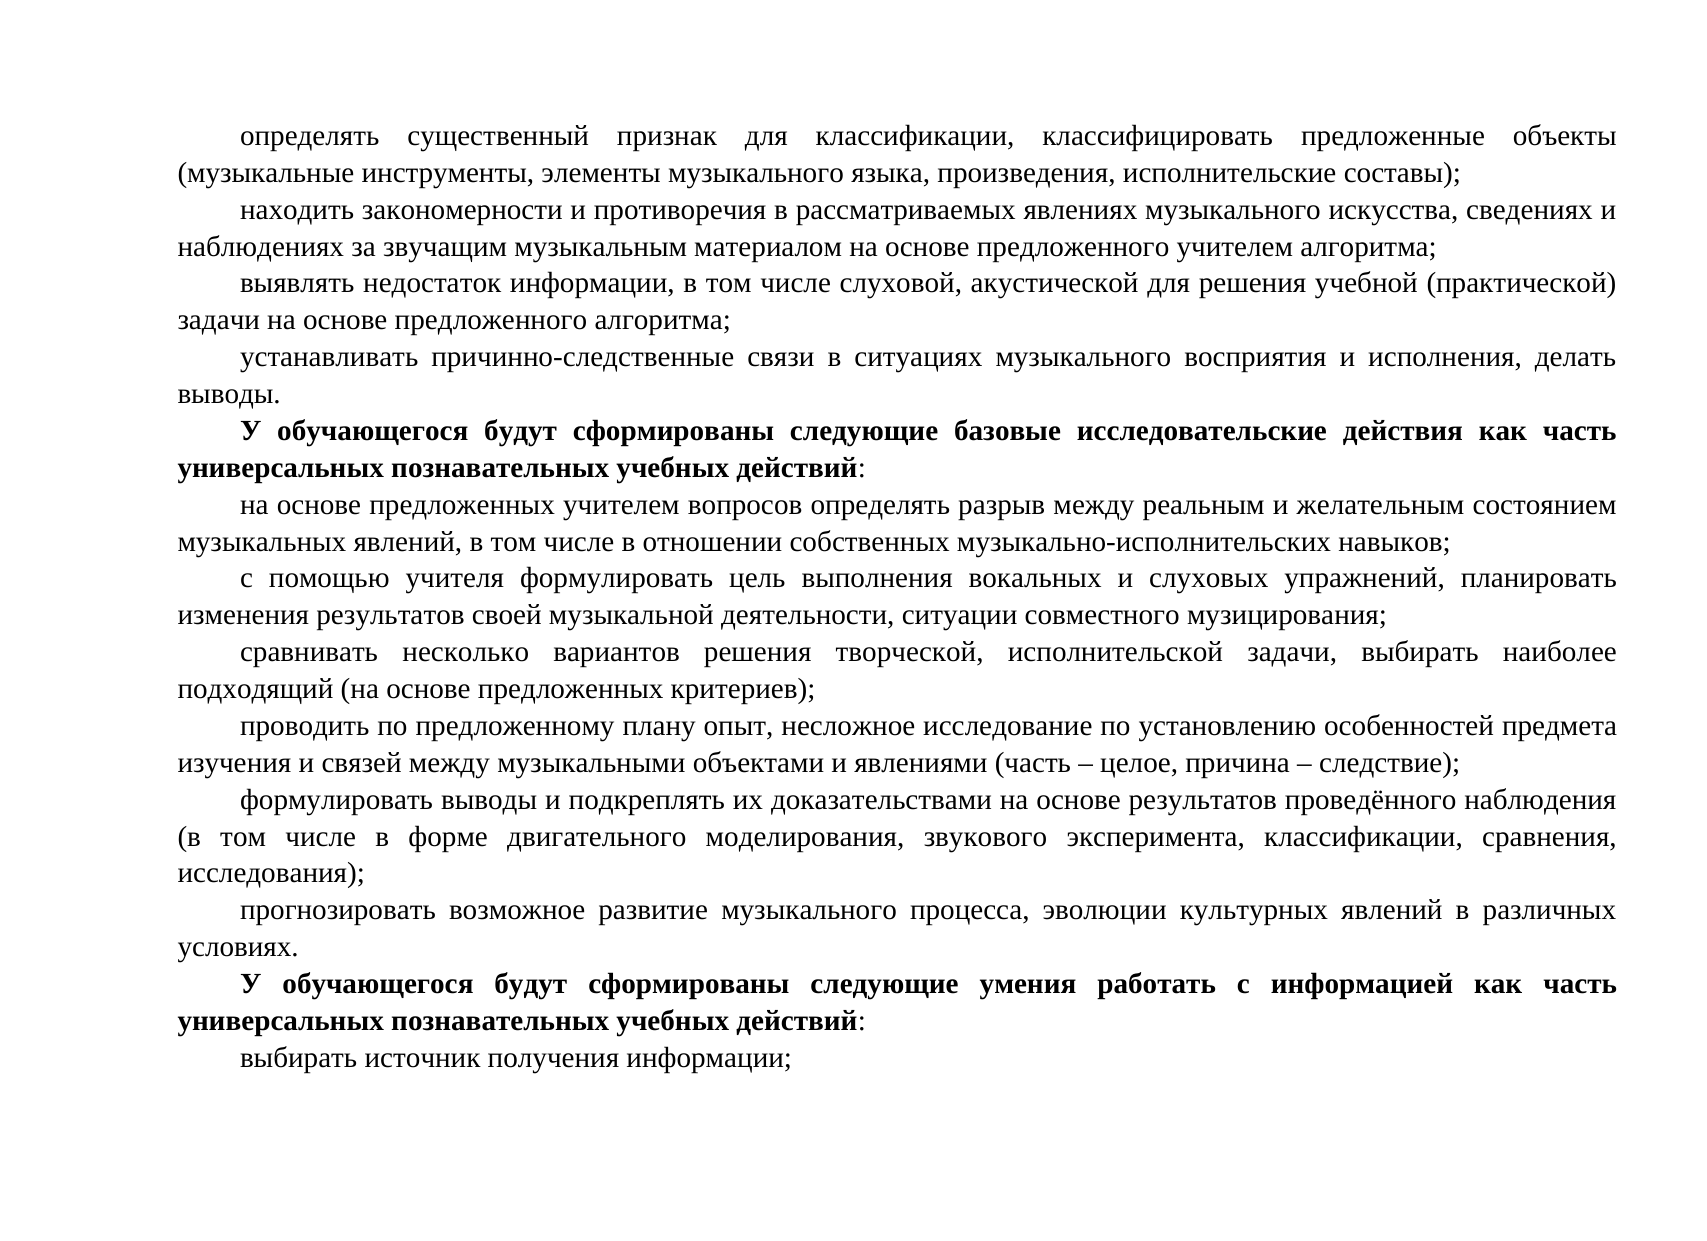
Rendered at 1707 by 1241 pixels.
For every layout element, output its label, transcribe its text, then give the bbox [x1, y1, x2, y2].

text определять существенный признак для классификации, классифицировать предложенные объекты (музыкальные инструменты, элементы музыкального языка, произведения, исполнительские составы); [177, 118, 1618, 188]
text выбирать источник получения информации; [177, 1040, 1618, 1073]
text на основе предложенных учителем вопросов определять разрыв между реальным и желательным состоянием музыкальных явлений, в том числе в отношении собственных музыкально-исполнительских навыков; [177, 487, 1618, 557]
text прогнозировать возможное развитие музыкального процесса, эволюции культурных явлений в различных условиях. [177, 892, 1618, 963]
text У обучающегося будут сформированы следующие умения работать с информацией как часть универсальных познавательных учебных действий: [177, 966, 1618, 1037]
text находить закономерности и противоречия в рассматриваемых явлениях музыкального искусства, сведениях и наблюдениях за звучащим музыкальным материалом на основе предложенного учителем алгоритма; [177, 192, 1618, 262]
text У обучающегося будут сформированы следующие базовые исследовательские действия как часть универсальных познавательных учебных действий: [177, 413, 1618, 483]
text проводить по предложенному плану опыт, несложное исследование по установлению особенностей предмета изучения и связей между музыкальными объектами и явлениями (часть – целое, причина – следствие); [177, 708, 1618, 778]
text устанавливать причинно-следственные связи в ситуациях музыкального восприятия и исполнения, делать выводы. [177, 339, 1618, 410]
text с помощью учителя формулировать цель выполнения вокальных и слуховых упражнений, планировать изменения результатов своей музыкальной деятельности, ситуации совместного музицирования; [177, 561, 1618, 631]
text выявлять недостаток информации, в том числе слуховой, акустической для решения учебной (практической) задачи на основе предложенного алгоритма; [177, 266, 1618, 336]
text сравнивать несколько вариантов решения творческой, исполнительской задачи, выбирать наиболее подходящий (на основе предложенных критериев); [177, 634, 1618, 705]
text формулировать выводы и подкреплять их доказательствами на основе результатов проведённого наблюдения (в том числе в форме двигательного моделирования, звукового эксперимента, классификации, сравнения, исследования); [177, 782, 1618, 889]
